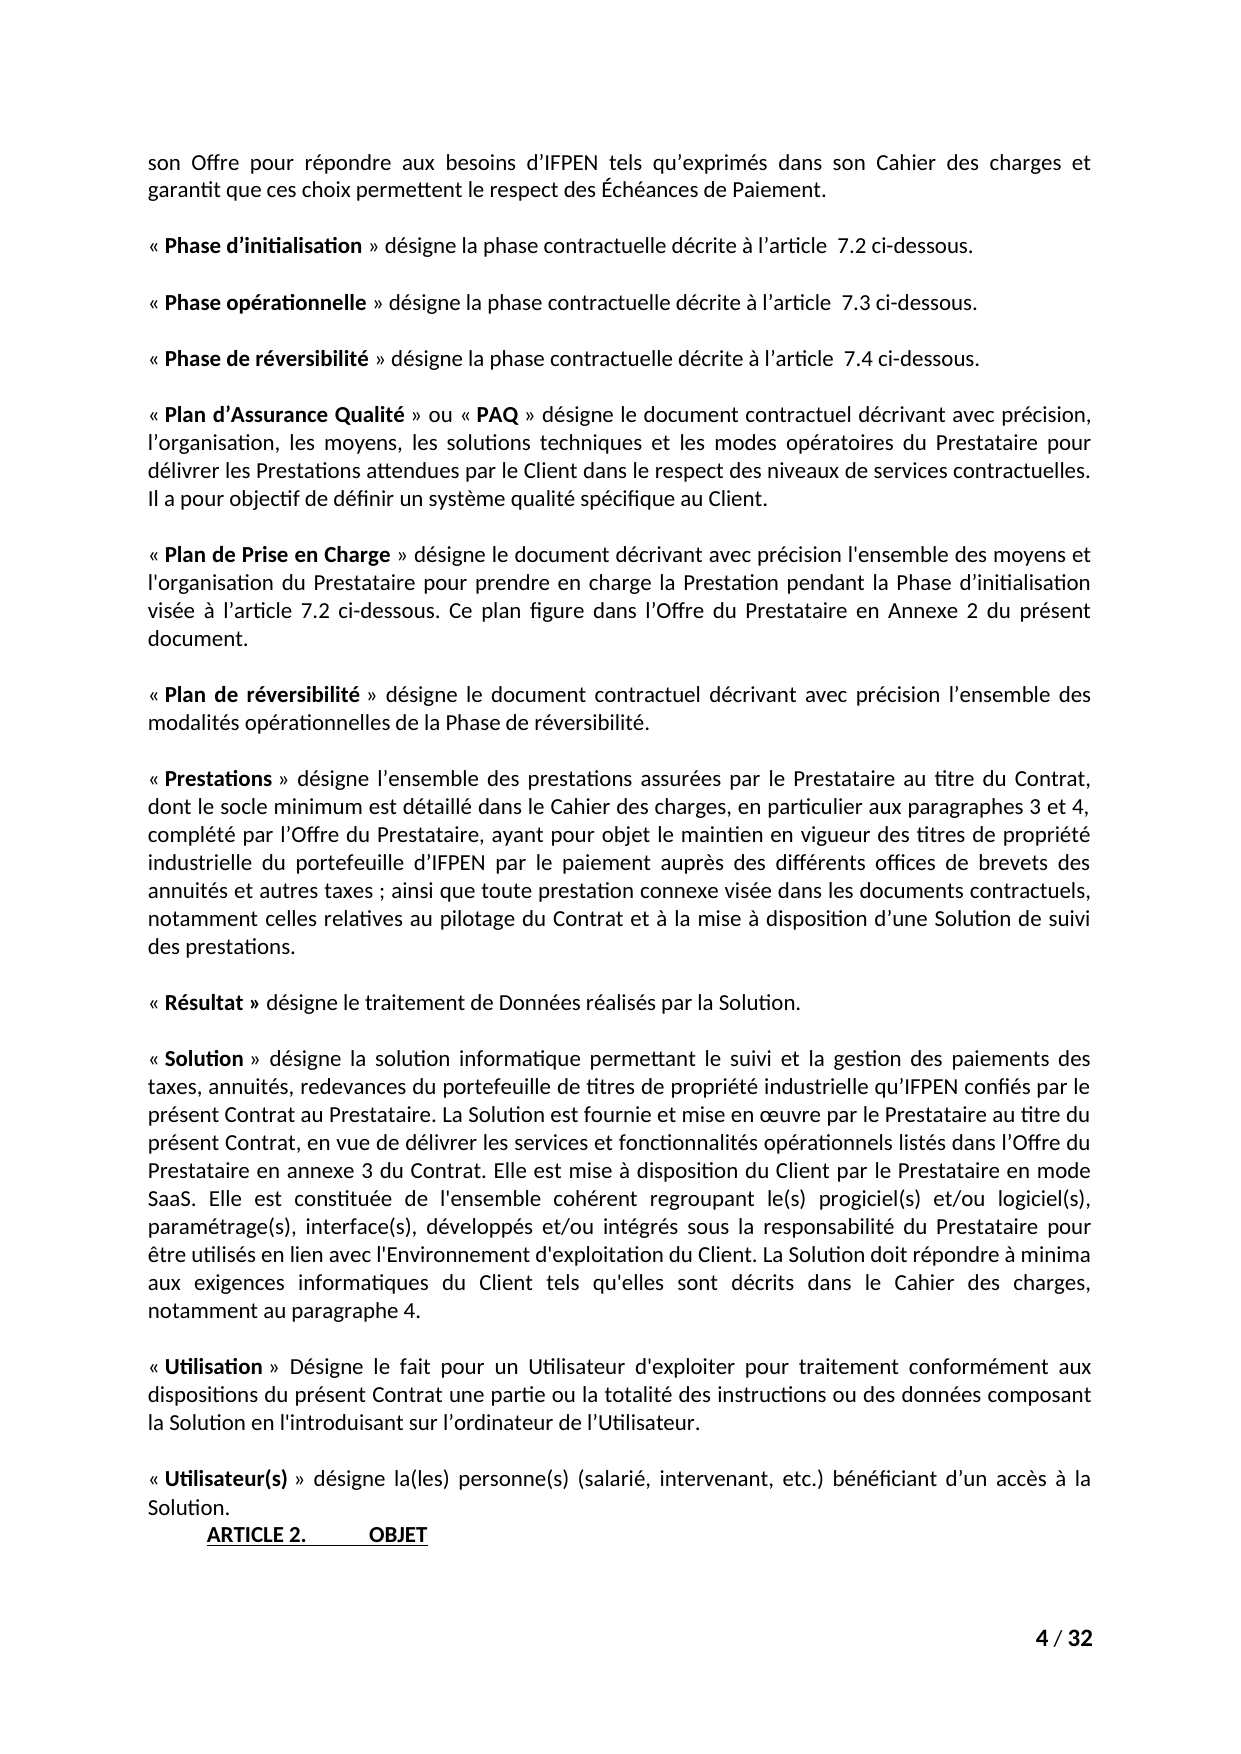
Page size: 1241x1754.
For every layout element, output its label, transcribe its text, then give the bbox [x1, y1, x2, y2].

text « Plan de réversibilité » désigne le document contractuel décrivant avec précision l’ensemble des modalités opérationnelles de la Phase de réversibilité. [148, 680, 1093, 736]
text « Utilisateur(s) » désigne la(les) personne(s) (salarié, intervenant, etc.) bénéficiant d’un accès à la Solution. [148, 1464, 1093, 1521]
list OBJET [148, 1521, 1093, 1549]
text « Plan de Prise en Charge » désigne le document décrivant avec précision l'ensemble des moyens et l'organisation du Prestataire pour prendre en charge la Prestation pendant la Phase d’initialisation visée à l’article 7.2 ci-dessous. Ce plan figure dans l’Offre du Prestataire en Annexe 2 du présent document. [148, 540, 1093, 652]
text « Utilisation » Désigne le fait pour un Utilisateur d'exploiter pour traitement conformément aux dispositions du présent Contrat une partie ou la totalité des instructions ou des données composant la Solution en l'introduisant sur l’ordinateur de l’Utilisateur. [148, 1352, 1093, 1437]
text « Solution » désigne la solution informatique permettant le suivi et la gestion des paiements des taxes, annuités, redevances du portefeuille de titres de propriété industrielle qu’IFPEN confiés par le présent Contrat au Prestataire. La Solution est fournie et mise en œuvre par le Prestataire au titre du présent Contrat, en vue de délivrer les services et fonctionnalités opérationnels listés dans l’Offre du Prestataire en annexe 3 du Contrat. Elle est mise à disposition du Client par le Prestataire en mode SaaS. Elle est constituée de l'ensemble cohérent regroupant le(s) progiciel(s) et/ou logiciel(s), paramétrage(s), interface(s), développés et/ou intégrés sous la responsabilité du Prestataire pour être utilisés en lien avec l'Environnement d'exploitation du Client. La Solution doit répondre à minima aux exigences informatiques du Client tels qu'elles sont décrits dans le Cahier des charges, notamment au paragraphe 4. [148, 1044, 1093, 1324]
text « Prestations » désigne l’ensemble des prestations assurées par le Prestataire au titre du Contrat, dont le socle minimum est détaillé dans le Cahier des charges, en particulier aux paragraphes 3 et 4, complété par l’Offre du Prestataire, ayant pour objet le maintien en vigueur des titres de propriété industrielle du portefeuille d’IFPEN par le paiement auprès des différents offices de brevets des annuités et autres taxes ; ainsi que toute prestation connexe visée dans les documents contractuels, notamment celles relatives au pilotage du Contrat et à la mise à disposition d’une Solution de suivi des prestations. [148, 764, 1093, 960]
text « Plan d’Assurance Qualité » ou « PAQ » désigne le document contractuel décrivant avec précision, l’organisation, les moyens, les solutions techniques et les modes opératoires du Prestataire pour délivrer les Prestations attendues par le Client dans le respect des niveaux de services contractuelles. Il a pour objectif de définir un système qualité spécifique au Client. [148, 400, 1093, 512]
text « Phase d’initialisation » désigne la phase contractuelle décrite à l’article 7.2 ci-dessous. [148, 232, 1093, 260]
text « Phase opérationnelle » désigne la phase contractuelle décrite à l’article 7.3 ci-dessous. [148, 288, 1093, 316]
text « Résultat » désigne le traitement de Données réalisés par la Solution. [148, 988, 1093, 1016]
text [148, 148, 1093, 204]
text « Phase de réversibilité » désigne la phase contractuelle décrite à l’article 7.4 ci-dessous. [148, 344, 1093, 372]
